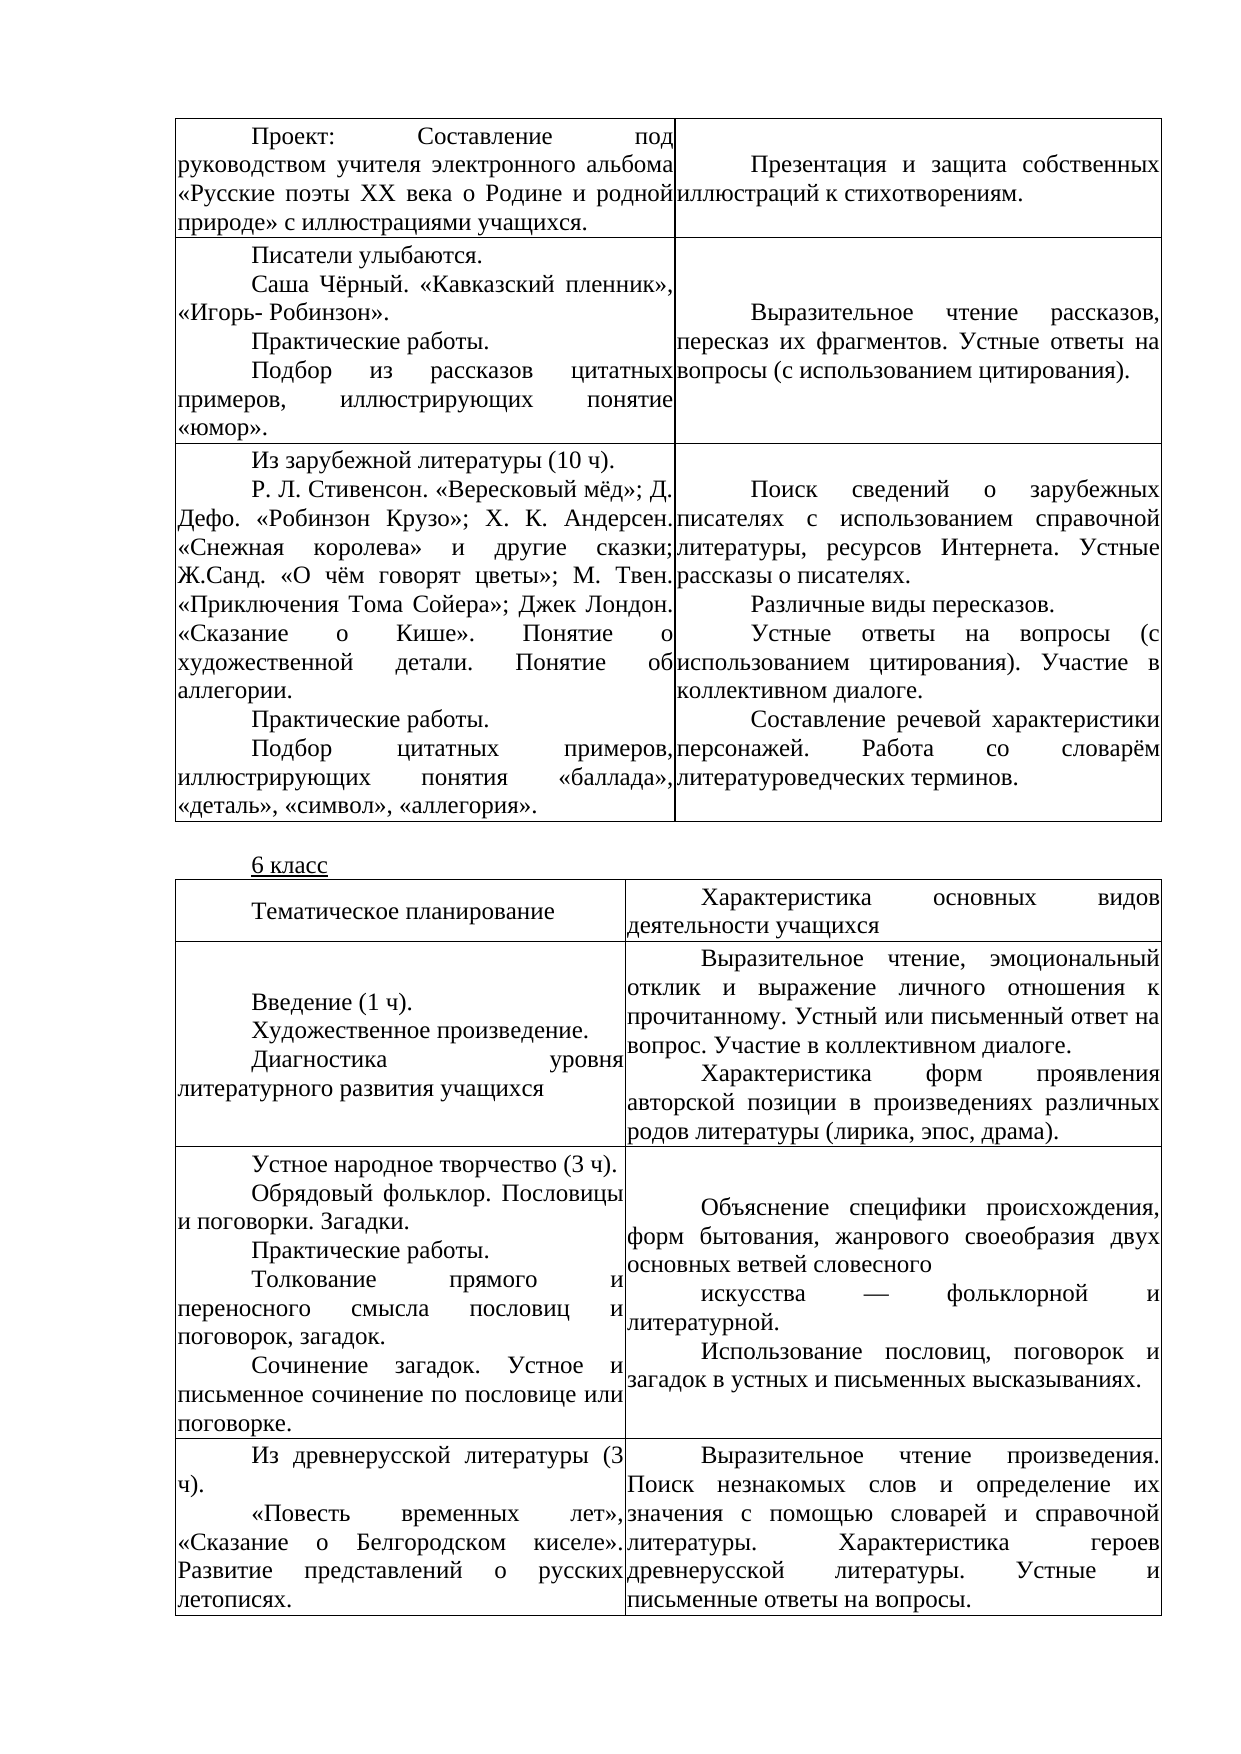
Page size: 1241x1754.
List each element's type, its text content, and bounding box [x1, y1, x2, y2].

table_cell Писатели улыбаются. Саша Чёрный. «Кавказский пленник», «Игорь- Робинзон». Практические работы. Подбор из рассказов цитатных примеров, иллюстрирующих понятие «юмор». [176, 238, 674, 443]
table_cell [676, 119, 1161, 237]
table_cell Из зарубежной литературы (10 ч). P. Л. Стивенсон. «Вересковый мёд»; Д. Дефо. «Робинзон Крузо»; X. К. Андерсен. «Снежная королева» и другие сказки; Ж.Санд. «О чём говорят цветы»; М. Твен. «Приключения Тома Сойера»; Джек Лондон. «Сказание о Кише». Понятие о художественной детали. Понятие об аллегории. Практические работы. Подбор цитатных примеров, иллюстрирующих понятия «баллада», «деталь», «символ», «аллегория». [176, 444, 674, 821]
table_cell Выразительное чтение, эмоциональный отклик и выражение личного отношения к прочитанному. Устный или письменный ответ на вопрос. Участие в коллективном диалоге. Характеристика форм проявления авторской позиции в произведениях различных родов литературы (лирика, эпос, драма). [626, 942, 1161, 1146]
text 6 класс [177, 850, 1152, 879]
table_cell Введение (1 ч). Художественное произведение. Диагностика уровня литературного развития учащихся [176, 942, 625, 1146]
table_cell Устное народное творчество (3 ч). Обрядовый фольклор. Пословицы и поговорки. Загадки. Практические работы. Толкование прямого и переносного смысла пословиц и поговорок, загадок. Сочинение загадок. Устное и письменное сочинение по пословице или поговорке. [176, 1147, 625, 1438]
table_cell Из древнерусской литературы (3 ч). «Повесть временных лет», «Сказание о Белгородском киселе». Развитие представлений о русских летописях. [176, 1439, 625, 1614]
table_cell Выразительное чтение произведения. Поиск незнакомых слов и определение их значения с помощью словарей и справочной литературы. Характеристика героев древнерусской литературы. Устные и письменные ответы на вопросы. [626, 1439, 1161, 1614]
table_cell Поиск сведений о зарубежных писателях с использованием справочной литературы, ресурсов Интернета. Устные рассказы о писателях. Различные виды пересказов. Устные ответы на вопросы (с использованием цитирования). Участие в коллективном диалоге. Составление речевой характеристики персонажей. Работа со словарём литературоведческих терминов. [676, 444, 1161, 821]
table_cell Объяснение специфики происхождения, форм бытования, жанрового своеобразия двух основных ветвей словесного искусства — фольклорной и литературной. Использование пословиц, поговорок и загадок в устных и письменных высказываниях. [626, 1147, 1161, 1438]
table_header Характеристика основных видов деятельности учащихся [626, 880, 1161, 941]
table_cell Выразительное чтение рассказов, пересказ их фрагментов. Устные ответы на вопросы (с использованием цитирования). [676, 238, 1161, 443]
table_header Тематическое планирование [176, 880, 625, 941]
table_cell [176, 119, 674, 237]
